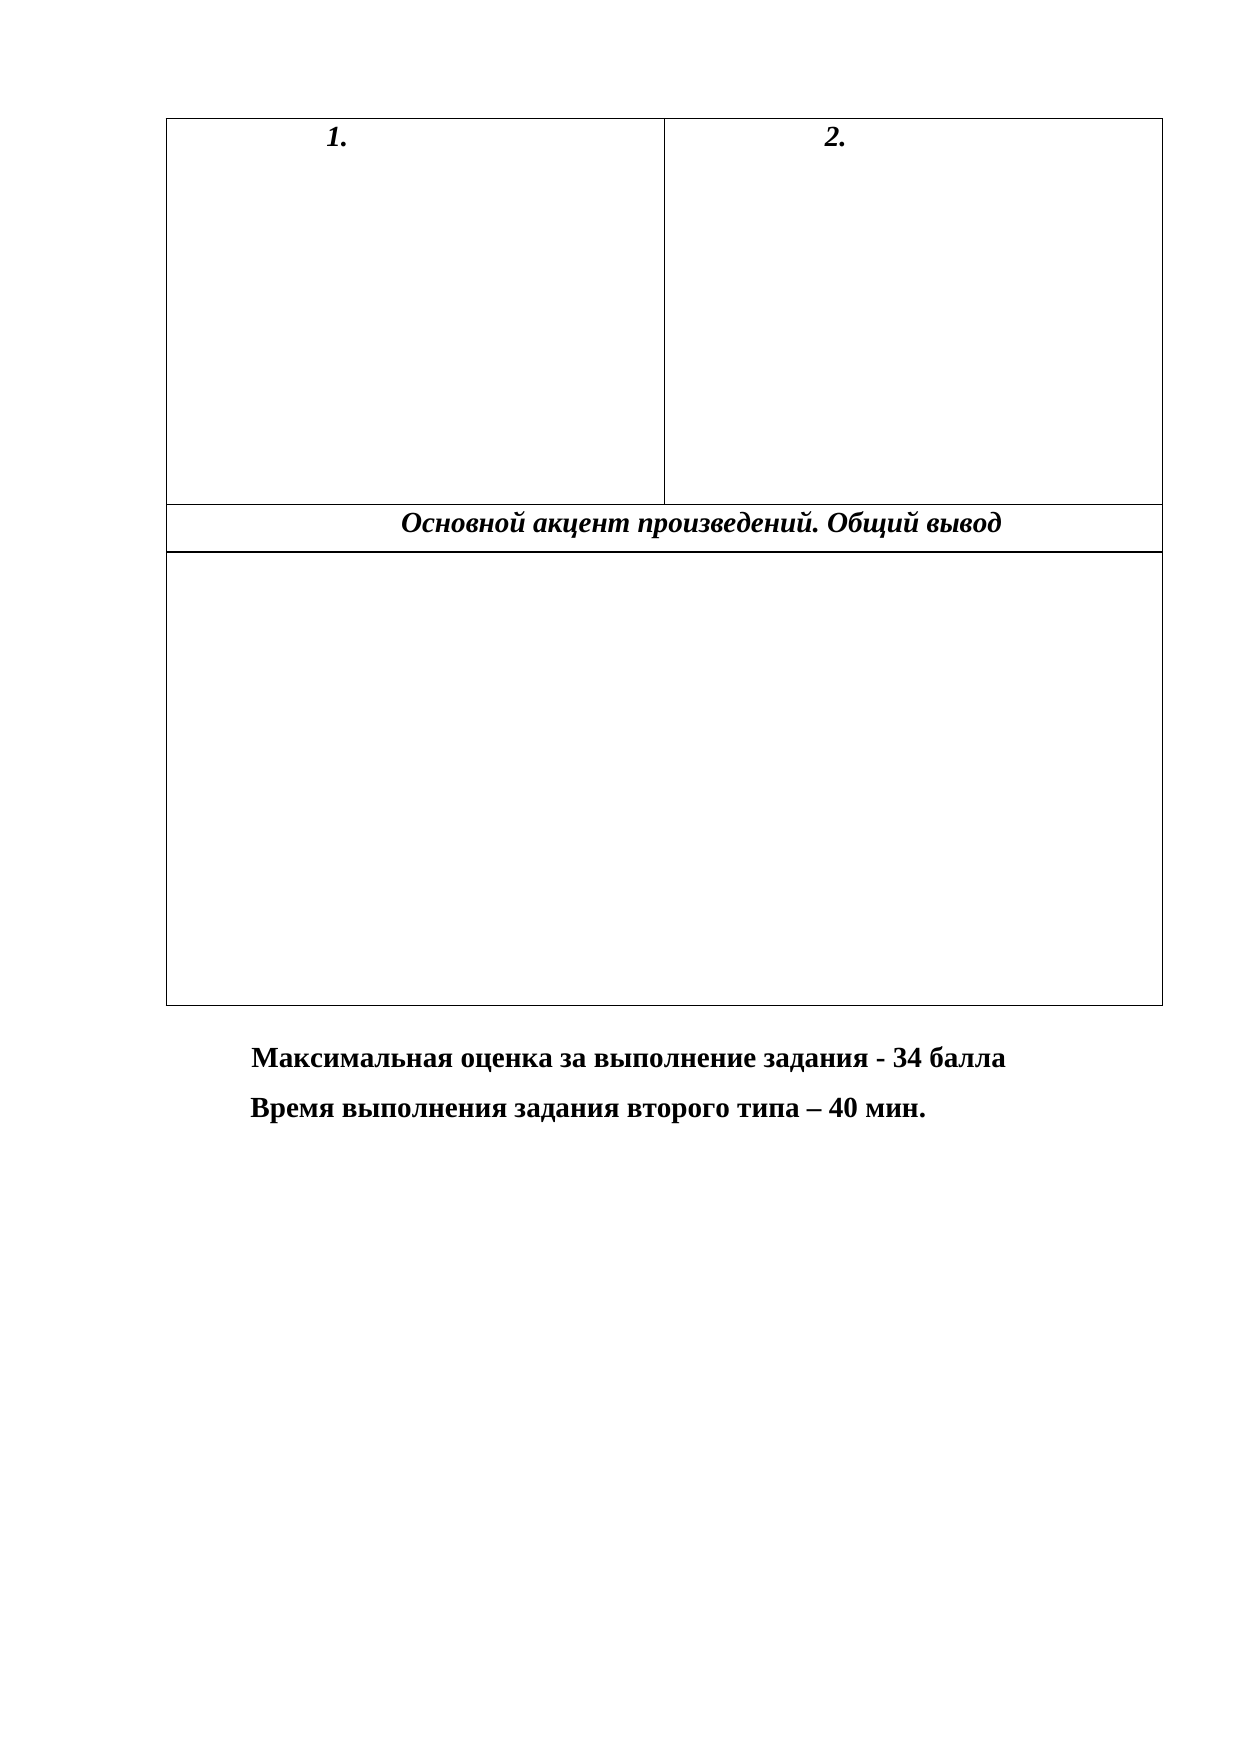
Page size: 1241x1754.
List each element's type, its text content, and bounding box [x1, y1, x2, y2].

table_cell Основной акцент произведений. Общий вывод [167, 505, 1162, 551]
table_cell [665, 119, 1162, 504]
text Время выполнения задания второго типа – 40 мин. [177, 1090, 1152, 1123]
table_cell [167, 119, 664, 504]
table_cell [167, 553, 1162, 1005]
text Максимальная оценка за выполнение задания - 34 балла [177, 1040, 1152, 1073]
